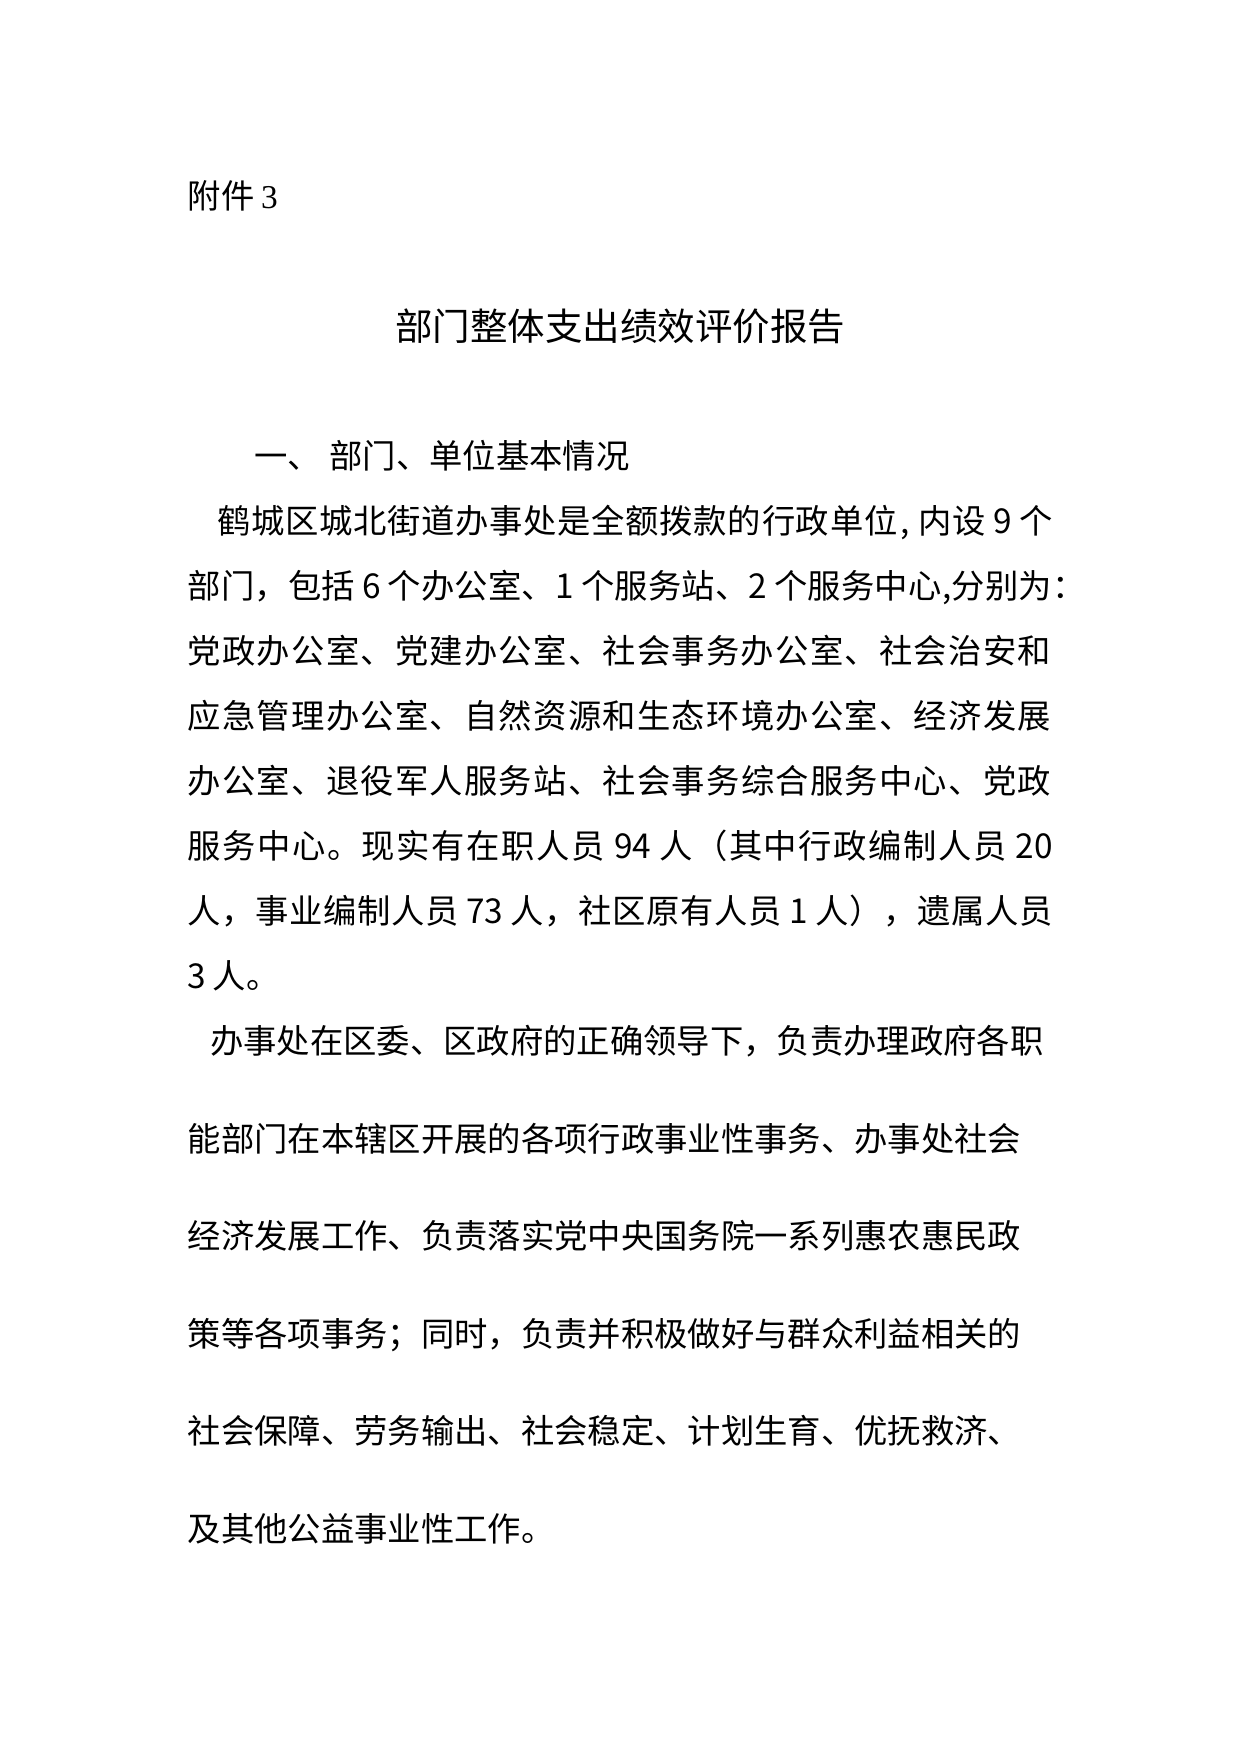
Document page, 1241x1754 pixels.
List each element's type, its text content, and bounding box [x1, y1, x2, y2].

list 部门、单位基本情况 [254, 422, 1053, 487]
text 鹤城区城北街道办事处是全额拨款的行政单位, 内设9个部门，包括6个办公室、1个服务站、2个服务中心,分别为：党政办公室、党建办公室、社会事务办公室、社会治安和应急管理办公室、自然资源和生态环境办公室、经济发展办公室、退役军人服务站、社会事务综合服务中心、党政服务中心。现实有在职人员94人（其中行政编制人员20人，事业编制人员73人，社区原有人员1人），遗属人员3人。 [187, 487, 1053, 1007]
text 部门整体支出绩效评价报告 [187, 292, 1053, 357]
text 办事处在区委、区政府的正确领导下，负责办理政府各职能部门在本辖区开展的各项行政事业性事务、办事处社会经济发展工作、负责落实党中央国务院一系列惠农惠民政策等各项事务；同时，负责并积极做好与群众利益相关的社会保障、劳务输出、社会稳定、计划生育、优抚救济、及其他公益事业性工作。 [187, 1007, 1053, 1559]
text 附件3 [187, 162, 1053, 227]
